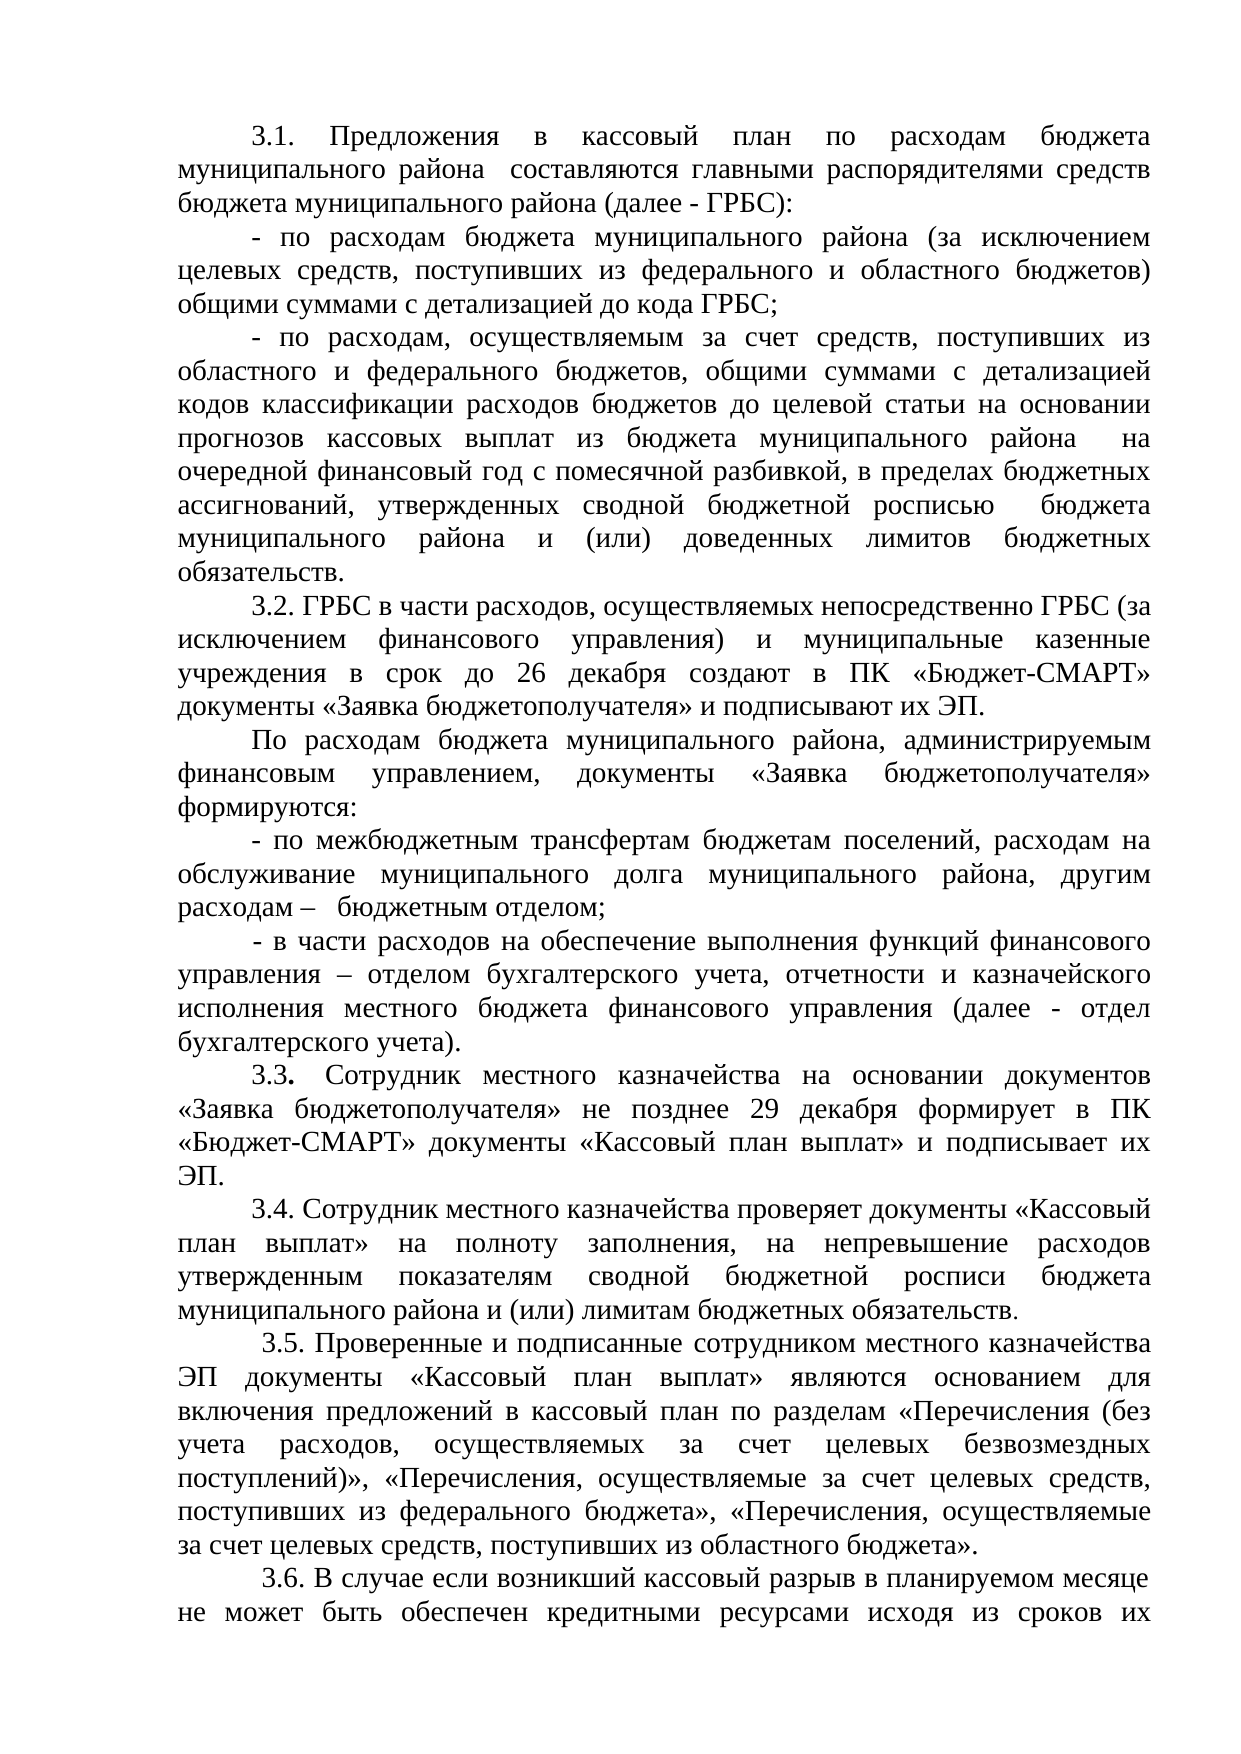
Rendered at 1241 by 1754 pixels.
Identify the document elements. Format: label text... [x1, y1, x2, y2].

text По расходам бюджета муниципального района, администрируемым финансовым управлением, документы «Заявка бюджетополучателя» формируются: [177, 722, 1152, 822]
text - в части расходов на обеспечение выполнения функций финансового управления – отделом бухгалтерского учета, отчетности и казначейского исполнения местного бюджета финансового управления (далее - отдел бухгалтерского учета). [177, 923, 1152, 1057]
text 3.4. Сотрудник местного казначейства проверяет документы «Кассовый план выплат» на полноту заполнения, на непревышение расходов утвержденным показателям сводной бюджетной росписи бюджета муниципального района и (или) лимитам бюджетных обязательств. [177, 1191, 1152, 1326]
text - по расходам, осуществляемым за счет средств, поступивших из областного и федерального бюджетов, общими суммами с детализацией кодов классификации расходов бюджетов до целевой статьи на основании прогнозов кассовых выплат из бюджета муниципального района на очередной финансовый год с помесячной разбивкой, в пределах бюджетных ассигнований, утвержденных сводной бюджетной росписью бюджета муниципального района и (или) доведенных лимитов бюджетных обязательств. [177, 319, 1152, 588]
text 3.1. Предложения в кассовый план по расходам бюджета муниципального района составляются главными распорядителями средств бюджета муниципального района (далее - ГРБС): [177, 118, 1152, 219]
text 3.2. ГРБС в части расходов, осуществляемых непосредственно ГРБС (за исключением финансового управления) и муниципальные казенные учреждения в срок до 26 декабря создают в ПК «Бюджет-СМАРТ» документы «Заявка бюджетополучателя» и подписывают их ЭП. [177, 588, 1152, 722]
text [177, 1560, 1152, 1627]
text 3.3. Сотрудник местного казначейства на основании документов «Заявка бюджетополучателя» не позднее 29 декабря формирует в ПК «Бюджет-СМАРТ» документы «Кассовый план выплат» и подписывает их ЭП. [177, 1057, 1152, 1191]
text - по межбюджетным трансфертам бюджетам поселений, расходам на обслуживание муниципального долга муниципального района, другим расходам – бюджетным отделом; [177, 822, 1152, 923]
text 3.5. Проверенные и подписанные сотрудником местного казначейства ЭП документы «Кассовый план выплат» являются основанием для включения предложений в кассовый план по разделам «Перечисления (без учета расходов, осуществляемых за счет целевых безвозмездных поступлений)», «Перечисления, осуществляемые за счет целевых средств, поступивших из федерального бюджета», «Перечисления, осуществляемые за счет целевых средств, поступивших из областного бюджета». [177, 1326, 1152, 1560]
text - по расходам бюджета муниципального района (за исключением целевых средств, поступивших из федерального и областного бюджетов) общими суммами с детализацией до кода ГРБС; [177, 219, 1152, 319]
